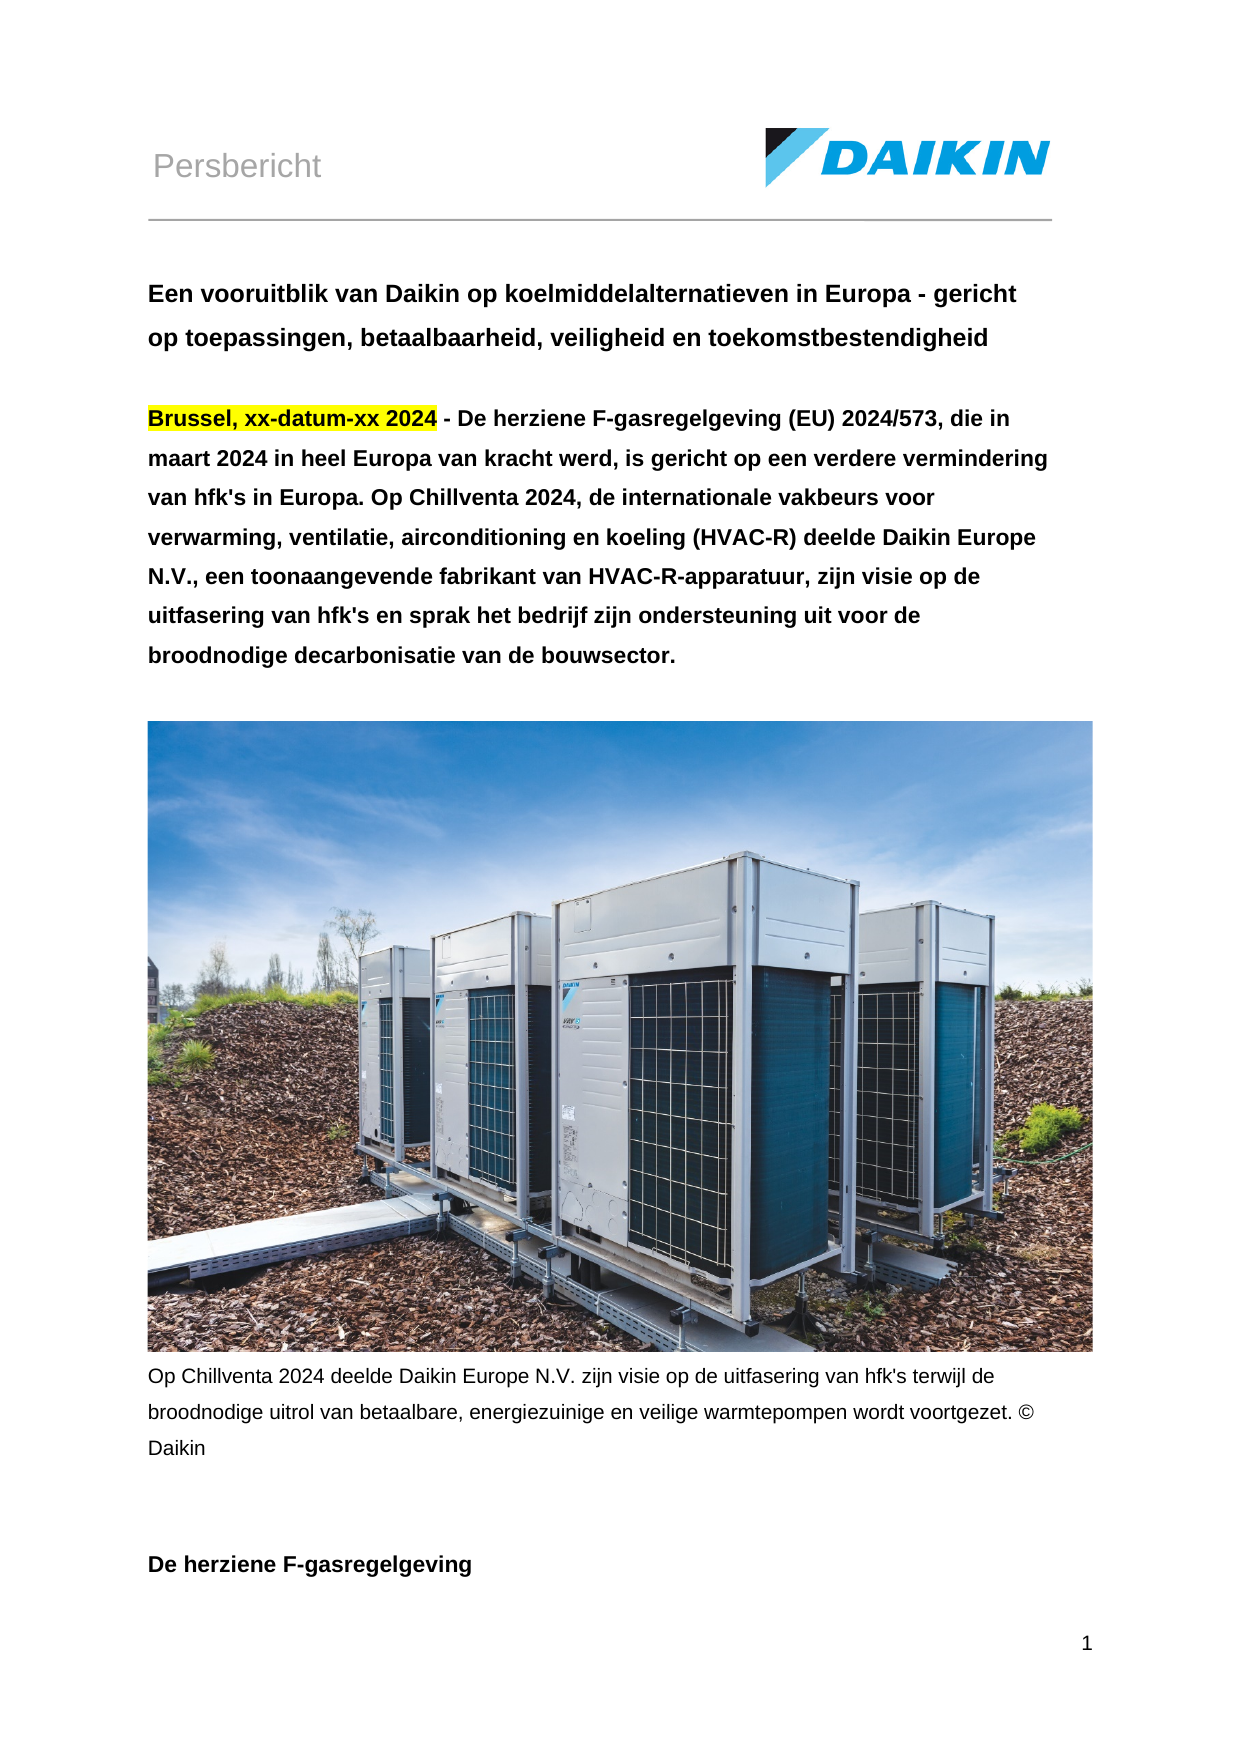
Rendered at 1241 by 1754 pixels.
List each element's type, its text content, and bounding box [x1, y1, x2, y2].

picture [147, 721, 1093, 1352]
text De herziene F-gasregelgeving [148, 1551, 1048, 1577]
text Op Chillventa 2024 deelde Daikin Europe N.V. zijn visie op de uitfasering van hfk's terwijl de broodnodige uitrol van betaalbare, energiezuinige en veilige warmtepompen wordt voortgezet. © Daikin [148, 1364, 1048, 1460]
picture [762, 63, 1079, 202]
text Een vooruitblik van Daikin op koelmiddelalternatieven in Europa - gericht op toepassingen, betaalbaarheid, veiligheid en toekomstbestendigheid [148, 279, 1048, 351]
text Brussel, xx-datum-xx 2024 - De herziene F-gasregelgeving (EU) 2024/573, die in maart 2024 in heel Europa van kracht werd, is gericht op een verdere vermindering van hfk's in Europa. Op Chillventa 2024, de internationale vakbeurs voor verwarming, ventilatie, airconditioning en koeling (HVAC-R) deelde Daikin Europe N.V., een toonaangevende fabrikant van HVAC-R-apparatuur, zijn visie op de uitfasering van hfk's en sprak het bedrijf zijn ondersteuning uit voor de broodnodige decarbonisatie van de bouwsector. [148, 405, 1048, 668]
